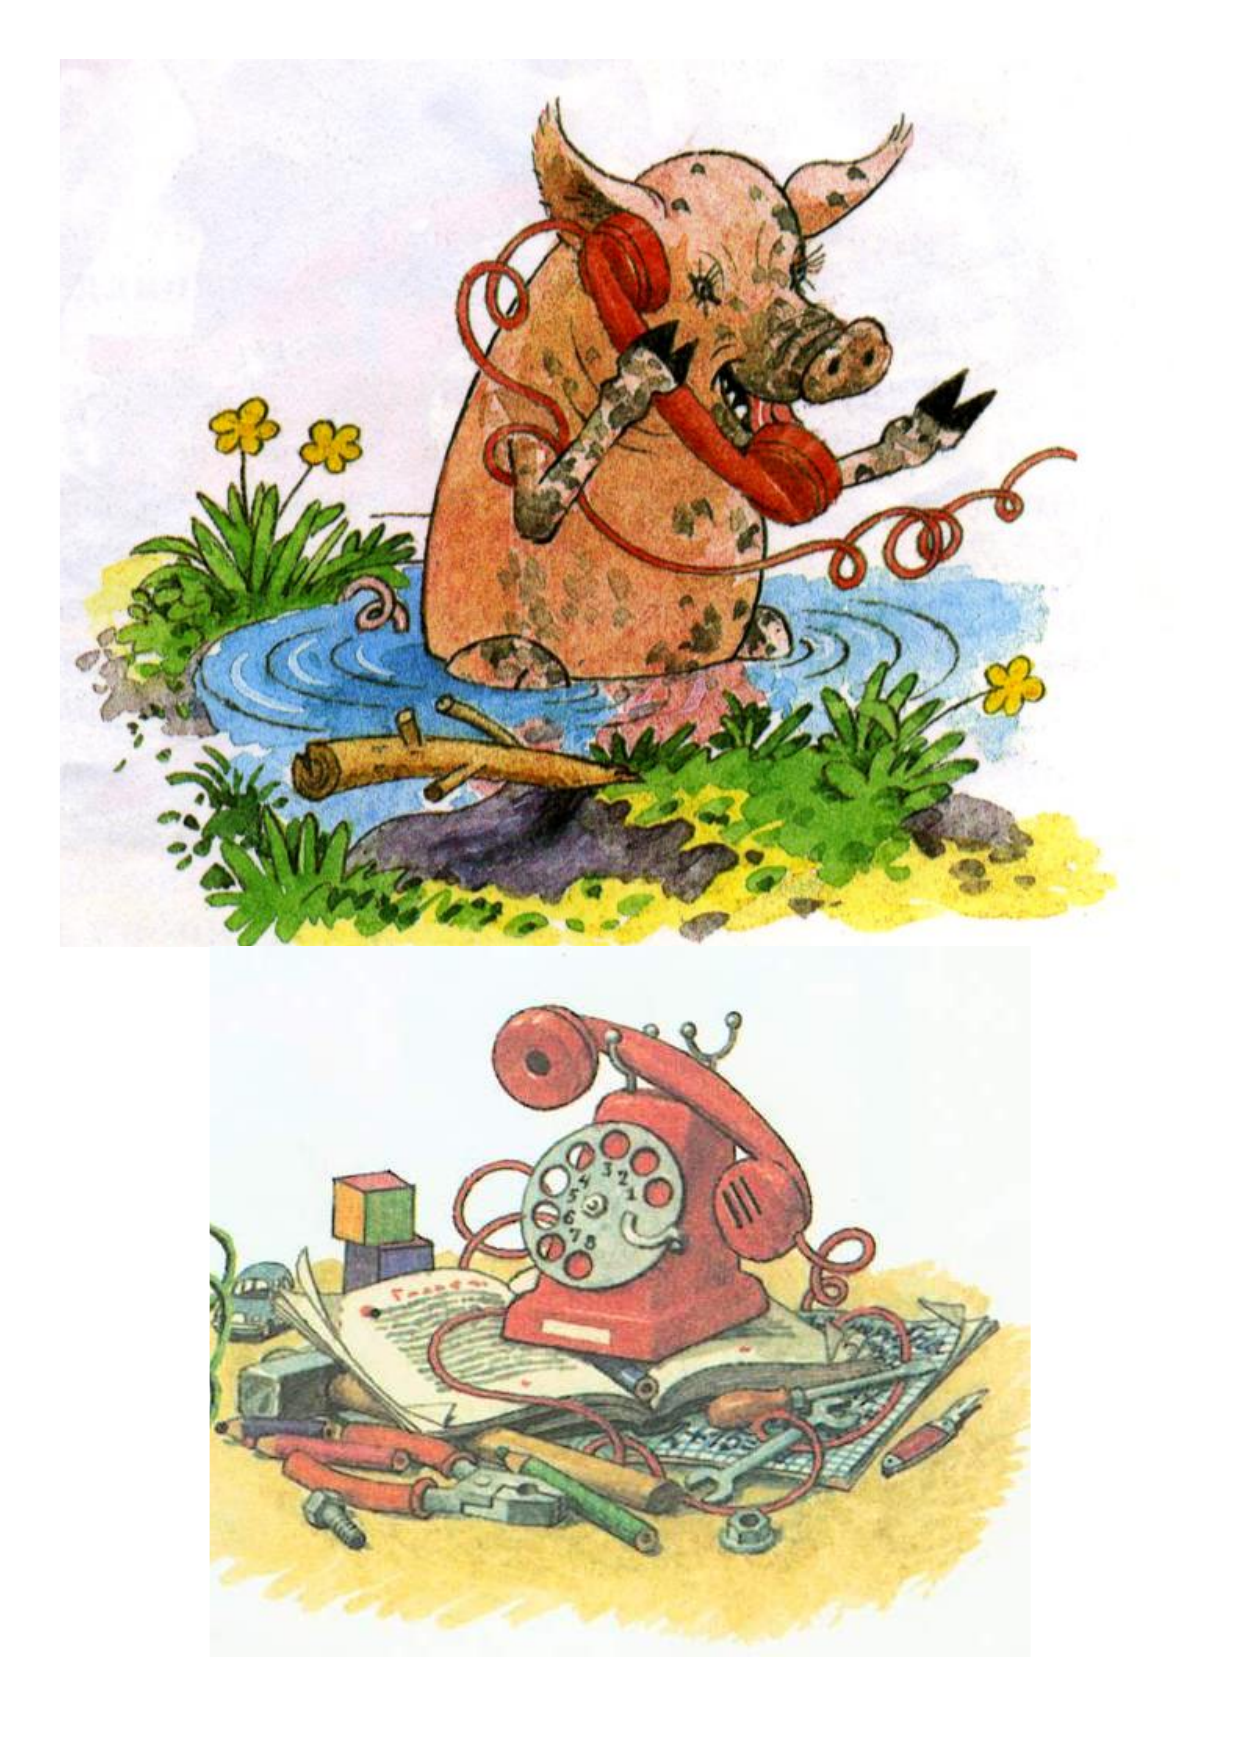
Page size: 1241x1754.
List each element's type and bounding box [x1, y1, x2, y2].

picture [59, 59, 1181, 1657]
